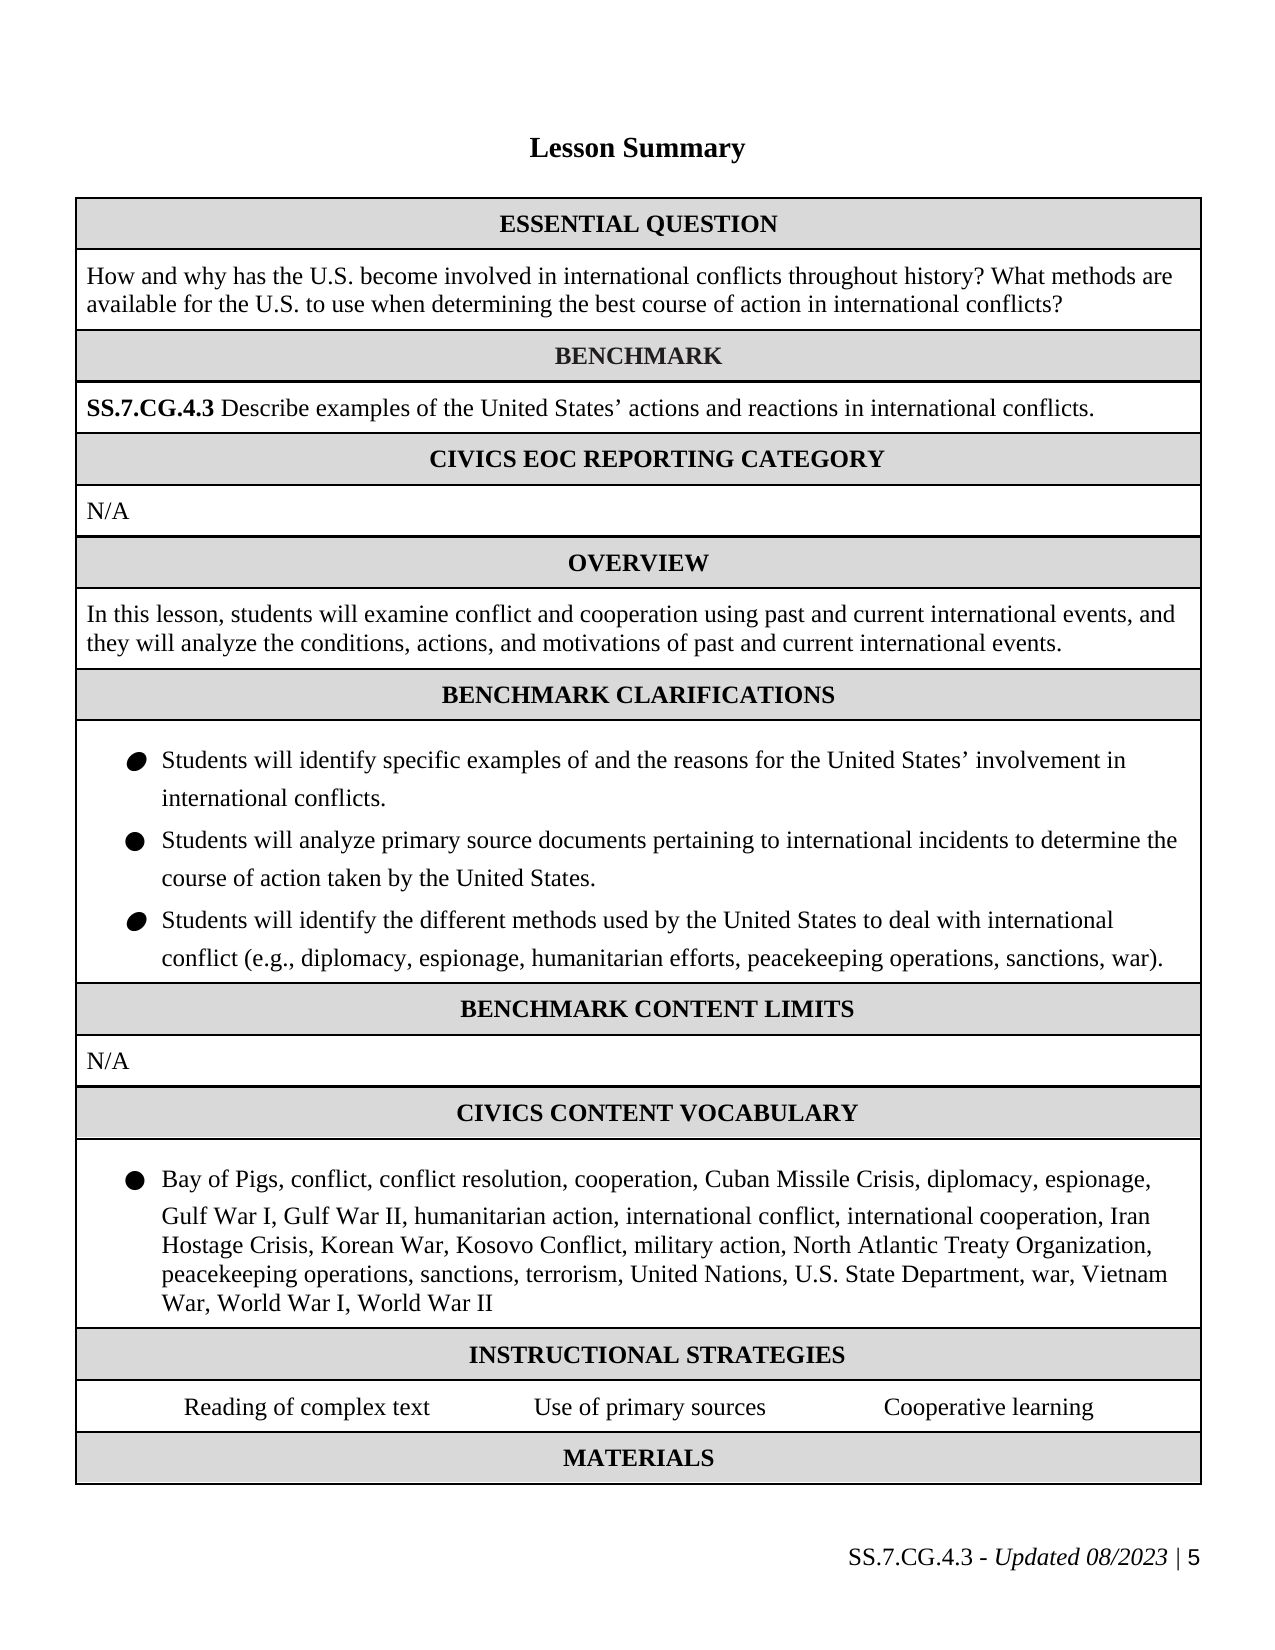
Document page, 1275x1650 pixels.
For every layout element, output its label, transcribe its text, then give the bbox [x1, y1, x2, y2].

table_cell CIVICS EOC REPORTING CATEGORY [77, 434, 1200, 484]
table_cell BENCHMARK CONTENT LIMITS [77, 984, 1200, 1034]
table_cell In this lesson, students will examine conflict and cooperation using past and current international events, and they will analyze the conditions, actions, and motivations of past and current international events. [77, 589, 1200, 667]
table_cell SS.7.CG.4.3 Describe examples of the United States’ actions and reactions in international conflicts. [77, 383, 1200, 432]
subtitle Lesson Summary [75, 130, 1200, 164]
table_cell OVERVIEW [77, 538, 1200, 587]
table_cell CIVICS CONTENT VOCABULARY [77, 1088, 1200, 1137]
table_cell N/A [77, 1036, 1200, 1085]
table_cell MATERIALS [77, 1433, 1200, 1482]
table_header ESSENTIAL QUESTION [77, 199, 1200, 248]
table_cell Bay of Pigs, conflict, conflict resolution, cooperation, Cuban Missile Crisis, diplomacy, espionage, Gulf War I, Gulf War II, humanitarian action, international conflict, international cooperation, Iran Hostage Crisis, Korean War, Kosovo Conflict, military action, North Atlantic Treaty Organization, peacekeeping operations, sanctions, terrorism, United Nations, U.S. State Department, war, Vietnam War, World War I, World War II [77, 1140, 1200, 1327]
table_cell INSTRUCTIONAL STRATEGIES [77, 1329, 1200, 1379]
table_cell Reading of complex text Use of primary sources Cooperative learning [77, 1381, 1200, 1431]
table_cell BENCHMARK [77, 331, 1200, 380]
table_cell BENCHMARK CLARIFICATIONS [77, 670, 1200, 719]
table_cell N/A [77, 486, 1200, 535]
table_cell Students will identify specific examples of and the reasons for the United States’ involvement in international conflicts. Students will analyze primary source documents pertaining to international incidents to determine the course of action taken by the United States. Students will identify the different methods used by the United States to deal with international conflict (e.g., diplomacy, espionage, humanitarian efforts, peacekeeping operations, sanctions, war). [77, 721, 1200, 982]
table_cell How and why has the U.S. become involved in international conflicts throughout history? What methods are available for the U.S. to use when determining the best course of action in international conflicts? [77, 250, 1200, 329]
